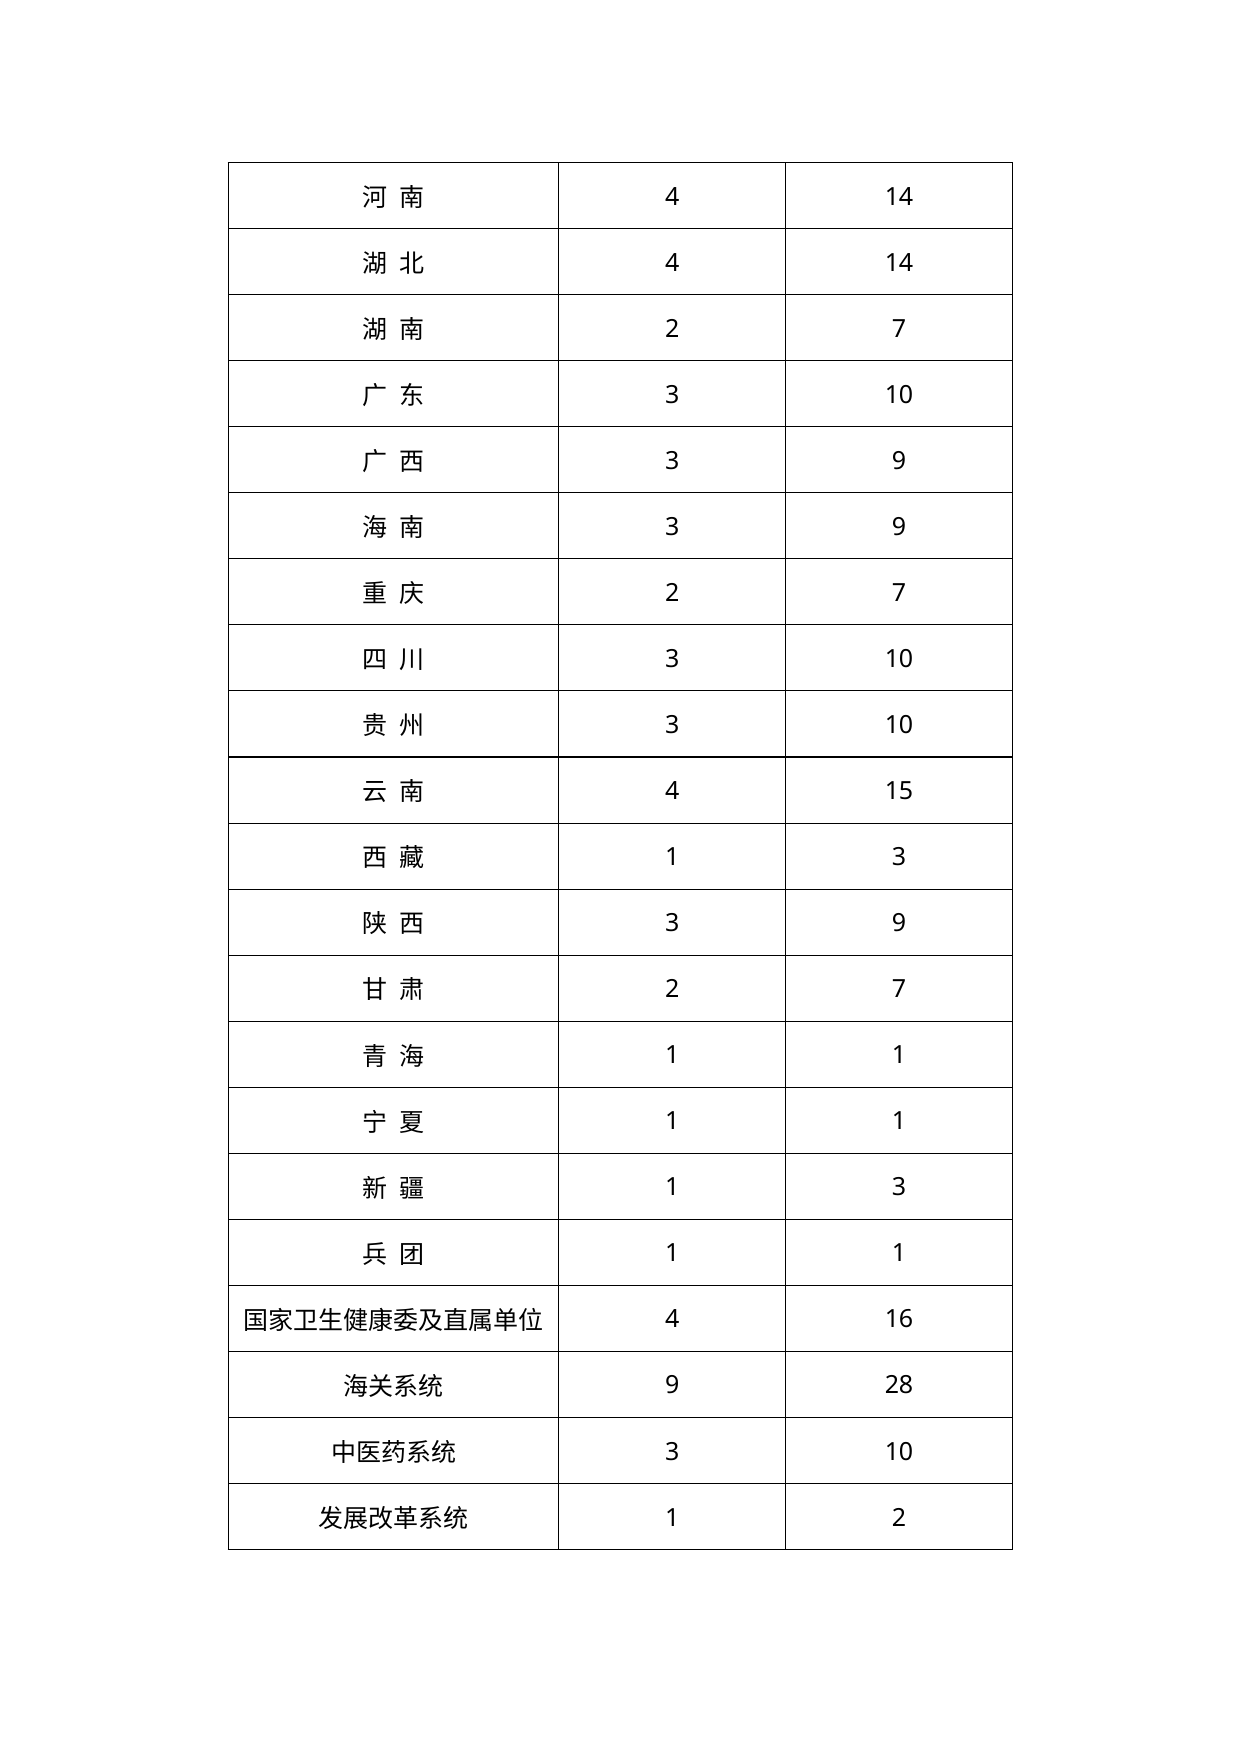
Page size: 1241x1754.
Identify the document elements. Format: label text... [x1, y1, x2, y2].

table_cell 新 疆 [229, 1154, 558, 1219]
table_cell 四 川 [229, 625, 558, 690]
table_cell 3 [786, 1154, 1012, 1219]
table_cell 9 [786, 427, 1012, 492]
table_cell 中医药系统 [229, 1418, 558, 1483]
table_cell 3 [559, 361, 785, 426]
table_cell 2 [786, 1484, 1012, 1549]
table_cell 国家卫生健康委及直属单位 [229, 1286, 558, 1351]
table_cell 甘 肃 [229, 956, 558, 1021]
table_cell 湖 南 [229, 295, 558, 360]
table_cell 海 南 [229, 493, 558, 558]
table_cell 3 [786, 824, 1012, 888]
table_cell 海关系统 [229, 1352, 558, 1417]
table_cell 14 [786, 163, 1012, 228]
table_cell 14 [786, 229, 1012, 294]
table_cell 广 东 [229, 361, 558, 426]
table_cell 4 [559, 1286, 785, 1351]
table_cell 1 [559, 1154, 785, 1219]
table_cell 1 [559, 1088, 785, 1153]
table_cell 发展改革系统 [229, 1484, 558, 1549]
table_cell 3 [559, 625, 785, 690]
table_cell 1 [786, 1022, 1012, 1087]
table_cell 3 [559, 493, 785, 558]
table_cell 贵 州 [229, 691, 558, 756]
table_cell 3 [559, 890, 785, 954]
table_cell 1 [786, 1220, 1012, 1285]
table_cell 15 [786, 758, 1012, 822]
table_cell 宁 夏 [229, 1088, 558, 1153]
table_cell 10 [786, 691, 1012, 756]
table_cell 7 [786, 295, 1012, 360]
table_cell 3 [559, 691, 785, 756]
table_cell 湖 北 [229, 229, 558, 294]
table_cell 7 [786, 956, 1012, 1021]
table_cell 3 [559, 1418, 785, 1483]
table_cell 10 [786, 361, 1012, 426]
table_cell 7 [786, 559, 1012, 624]
table_cell 9 [786, 890, 1012, 954]
table_cell 云 南 [229, 758, 558, 822]
table_cell 重 庆 [229, 559, 558, 624]
table_cell 1 [559, 1220, 785, 1285]
table_cell 9 [786, 493, 1012, 558]
table_cell 兵 团 [229, 1220, 558, 1285]
table_cell 西 藏 [229, 824, 558, 888]
table_cell 2 [559, 956, 785, 1021]
table_cell 2 [559, 295, 785, 360]
table_cell 陕 西 [229, 890, 558, 954]
table_cell 1 [559, 1484, 785, 1549]
table_cell 青 海 [229, 1022, 558, 1087]
table_cell 10 [786, 1418, 1012, 1483]
table_cell 1 [559, 1022, 785, 1087]
table_cell 1 [559, 824, 785, 888]
table_cell 2 [559, 559, 785, 624]
table_cell 9 [559, 1352, 785, 1417]
table_cell 广 西 [229, 427, 558, 492]
table_cell 4 [559, 758, 785, 822]
table_cell 4 [559, 229, 785, 294]
table_cell 河 南 [229, 163, 558, 228]
table_cell 3 [559, 427, 785, 492]
table_cell 16 [786, 1286, 1012, 1351]
table_cell 1 [786, 1088, 1012, 1153]
table_cell 28 [786, 1352, 1012, 1417]
table_cell 4 [559, 163, 785, 228]
table_cell 10 [786, 625, 1012, 690]
